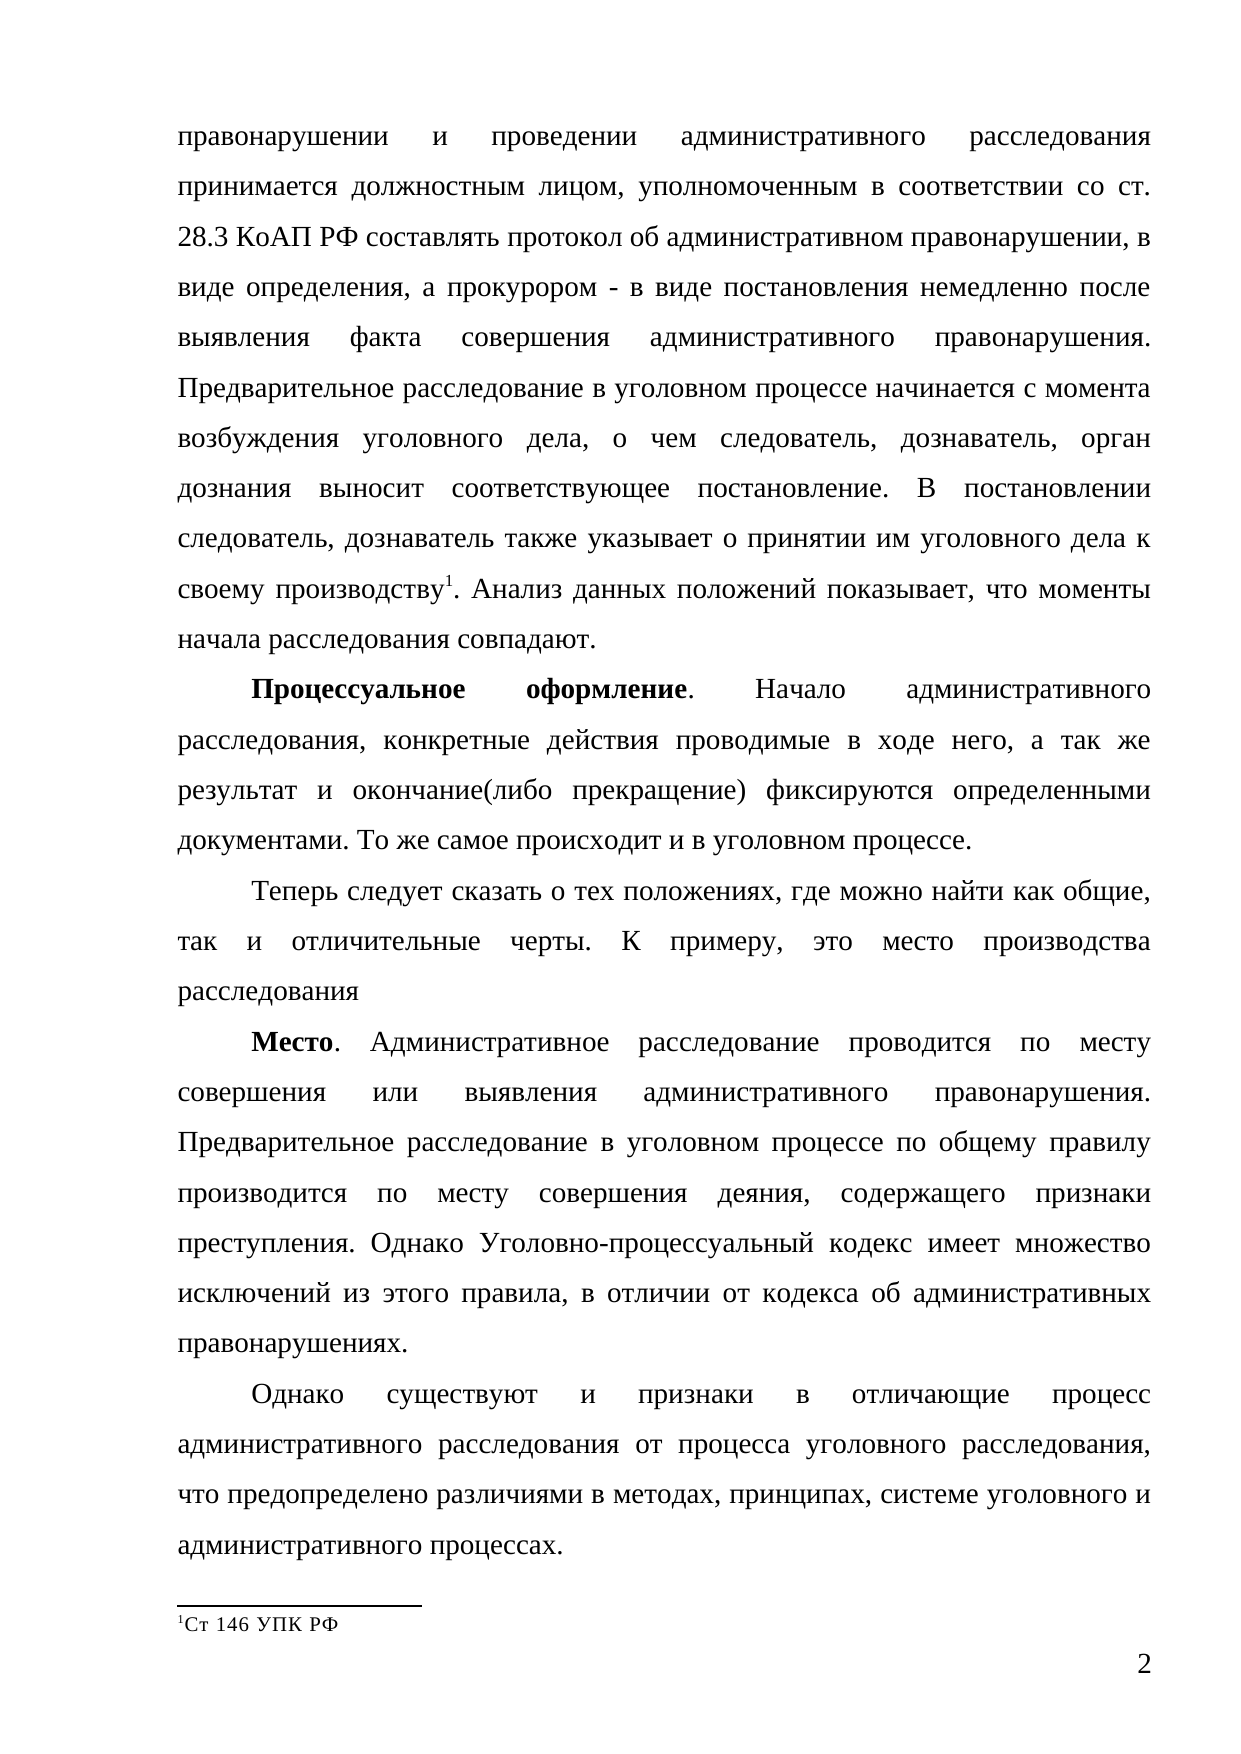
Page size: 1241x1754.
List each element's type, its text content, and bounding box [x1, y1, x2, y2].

text Место. Административное расследование проводится по месту совершения или выявления административного правонарушения. Предварительное расследование в уголовном процессе по общему правилу производится по месту совершения деяния, содержащего признаки преступления. Однако Уголовно-процессуальный кодекс имеет множество исключений из этого правила, в отличии от кодекса об административных правонарушениях. [177, 1024, 1152, 1359]
text Процессуальное оформление. Начало административного расследования, конкретные действия проводимые в ходе него, а так же результат и окончание(либо прекращение) фиксируются определенными документами. То же самое происходит и в уголовном процессе. [177, 672, 1152, 856]
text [177, 118, 1152, 655]
text Теперь следует сказать о тех положениях, где можно найти как общие, так и отличительные черты. К примеру, это место производства расследования [177, 873, 1152, 1007]
text Однако существуют и признаки в отличающие процесс административного расследования от процесса уголовного расследования, что предопределено различиями в методах, принципах, системе уголовного и административного процессах. [177, 1376, 1152, 1560]
